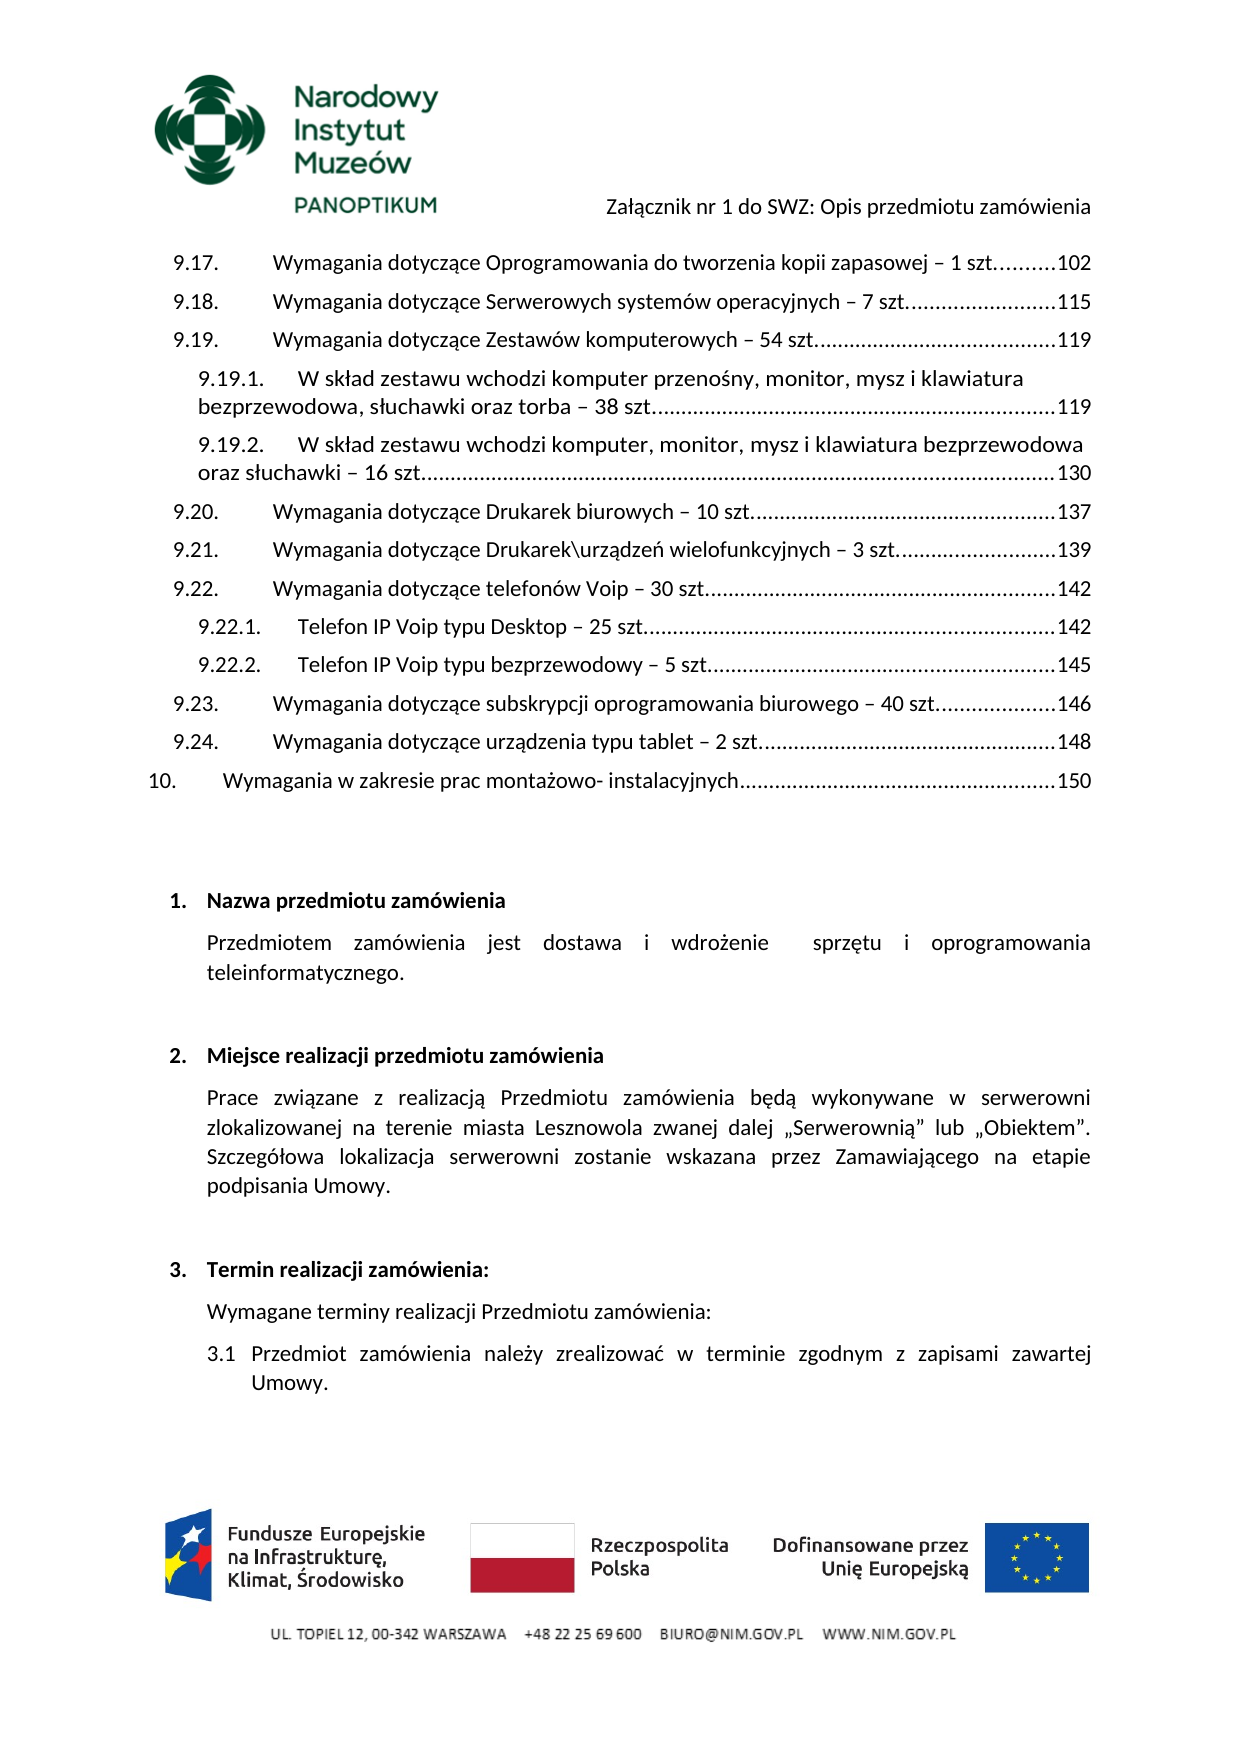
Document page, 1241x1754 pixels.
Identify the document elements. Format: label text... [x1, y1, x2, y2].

list Nazwa przedmiotu zamówienia [169, 887, 1093, 915]
list Termin realizacji zamówienia: [169, 1255, 1093, 1283]
text Prace związane z realizacją Przedmiotu zamówienia będą wykonywane w serwerowni zlokalizowanej na terenie miasta Lesznowola zwanej dalej „Serwerownią” lub „Obiektem”. Szczegółowa lokalizacja serwerowni zostanie wskazana przez Zamawiającego na etapie podpisania Umowy. [207, 1083, 1093, 1200]
text Przedmiotem zamówienia jest dostawa i wdrożenie sprzętu i oprogramowania teleinformatycznego. [207, 928, 1093, 986]
picture [151, 73, 442, 215]
picture [14, 1487, 1213, 1659]
list Miejsce realizacji przedmiotu zamówienia [169, 1042, 1093, 1070]
text Wymagane terminy realizacji Przedmiotu zamówienia: [207, 1297, 1093, 1325]
list Przedmiot zamówienia należy zrealizować w terminie zgodnym z zapisami zawartej Umowy. [207, 1339, 1093, 1397]
